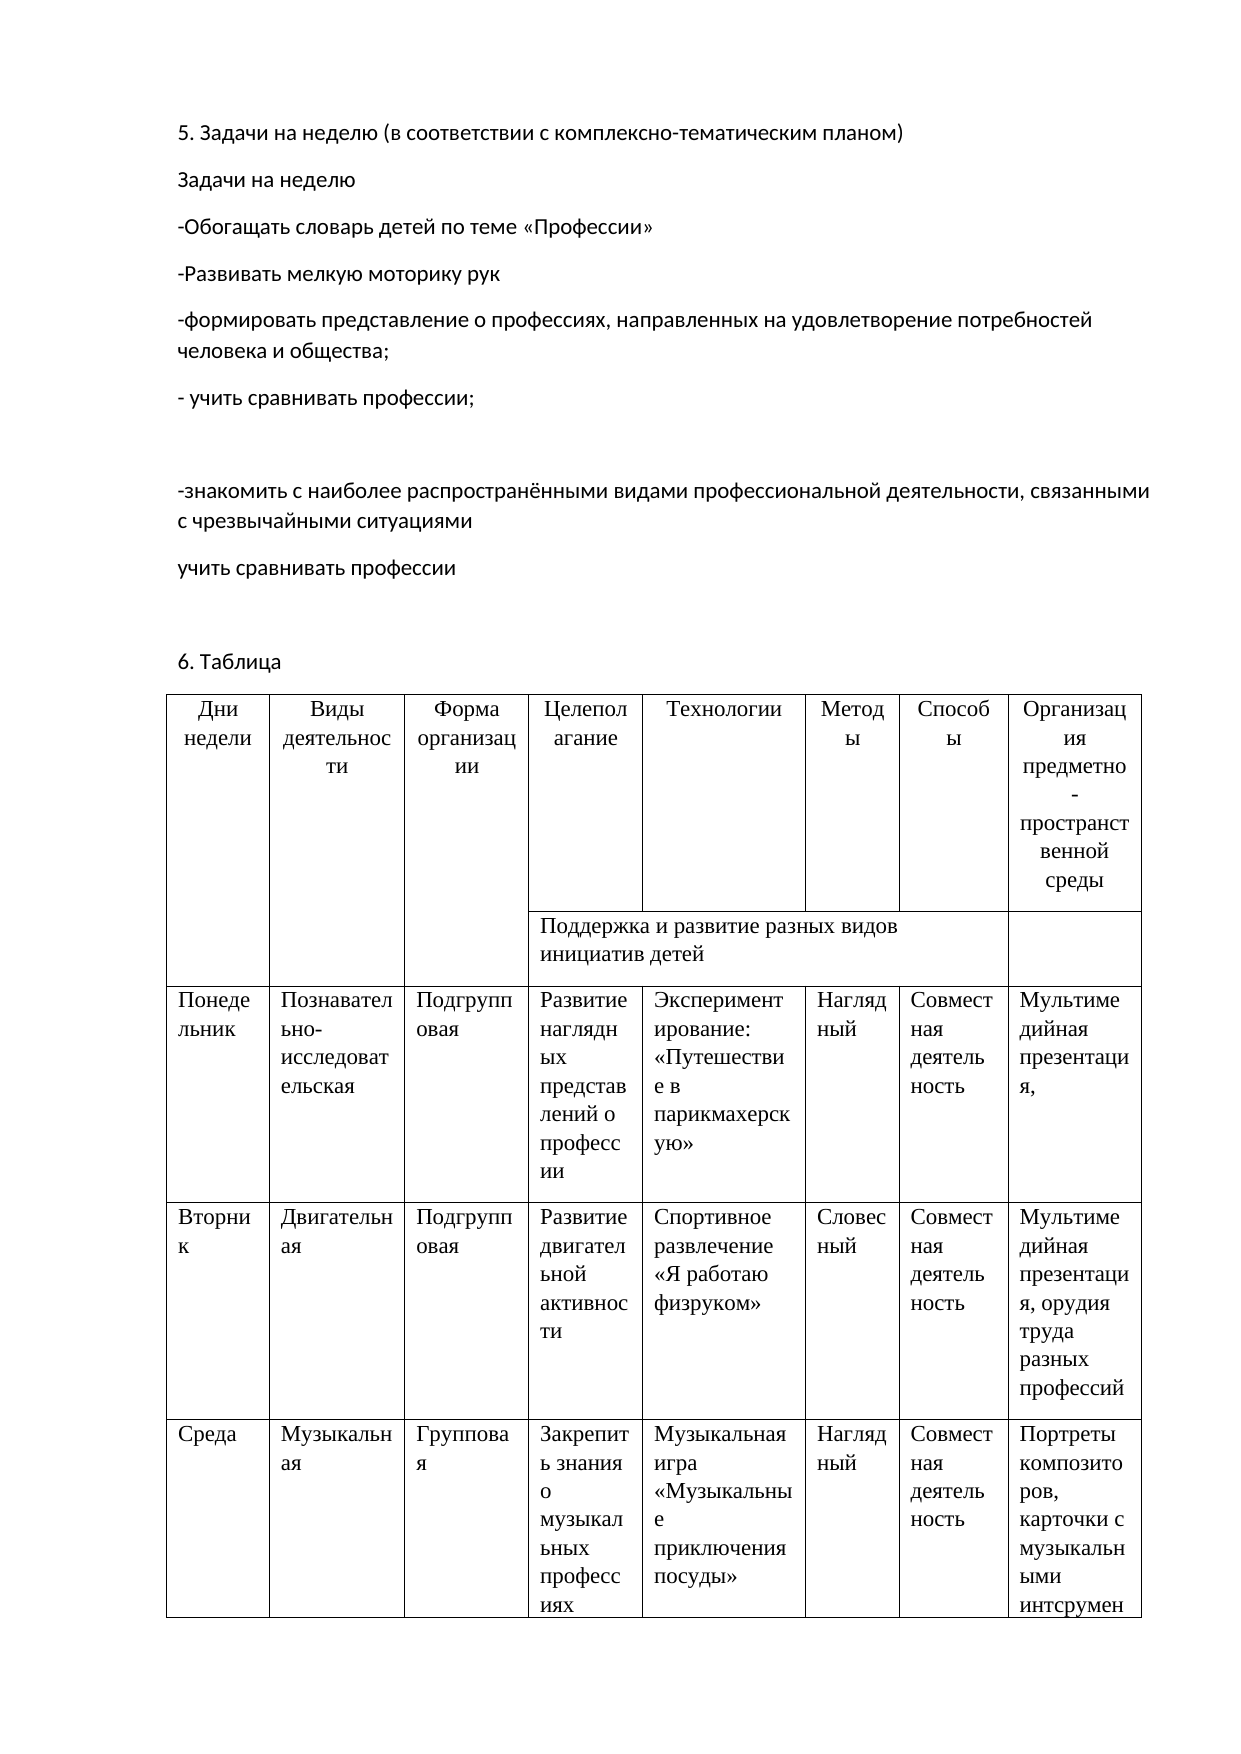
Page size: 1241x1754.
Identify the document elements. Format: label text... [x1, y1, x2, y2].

table_cell Групповая [405, 1420, 528, 1617]
table_cell Развитие наглядных представлений о профессии [529, 987, 642, 1202]
table_cell Подгрупповая [405, 1203, 528, 1419]
text -Развивать мелкую моторику рук [177, 259, 1152, 287]
table_cell Словесный [806, 1203, 899, 1419]
table_cell Понедельник [167, 987, 269, 1202]
table_cell Развитие двигательной активности [529, 1203, 642, 1419]
text -знакомить с наиболее распространёнными видами профессиональной деятельности, связанными с чрезвычайными ситуациями [177, 476, 1152, 535]
table_cell Познавательно-исследовательская [270, 987, 404, 1202]
text -формировать представление о профессиях, направленных на удовлетворение потребностей человека и общества; [177, 306, 1152, 364]
text 6. Таблица [177, 647, 1152, 675]
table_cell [900, 1420, 1008, 1617]
table_cell Музыкальная [270, 1420, 404, 1617]
table_cell Наглядный [806, 987, 899, 1202]
table_header Дни недели [167, 695, 269, 986]
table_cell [643, 1420, 805, 1617]
table_cell Подгрупповая [405, 987, 528, 1202]
table_cell Экспериментирование: «Путешествие в парикмахерскую» [643, 987, 805, 1202]
table_cell Двигательная [270, 1203, 404, 1419]
table_header Технологии [643, 695, 805, 911]
table_cell Наглядный [806, 1420, 899, 1617]
text учить сравнивать профессии [177, 553, 1152, 582]
table_cell Поддержка и развитие разных видов инициатив детей [529, 912, 1008, 986]
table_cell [1009, 1420, 1141, 1617]
table_cell Совместная деятельность [900, 1203, 1008, 1419]
table_cell Мультимедийная презентация, [1009, 987, 1141, 1202]
table_cell Совместная деятельность [900, 987, 1008, 1202]
table_cell Среда [167, 1420, 269, 1617]
table_cell Мультимедийная презентация, орудия труда разных профессий [1009, 1203, 1141, 1419]
table_header Виды деятельности [270, 695, 404, 986]
table_cell Спортивное развлечение «Я работаю физруком» [643, 1203, 805, 1419]
text - учить сравнивать профессии; [177, 383, 1152, 411]
text Задачи на неделю [177, 165, 1152, 193]
table_header Целеполагание [529, 695, 642, 911]
text -Обогащать словарь детей по теме «Профессии» [177, 212, 1152, 240]
table_cell Вторник [167, 1203, 269, 1419]
table_cell [1009, 912, 1141, 986]
table_header Способы [900, 695, 1008, 911]
table_header Организация предметно-пространственной среды [1009, 695, 1141, 911]
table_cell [529, 1420, 642, 1617]
table_header Форма организации [405, 695, 528, 986]
table_header Методы [806, 695, 899, 911]
text 5. Задачи на неделю (в соответствии с комплексно-тематическим планом) [177, 118, 1152, 146]
